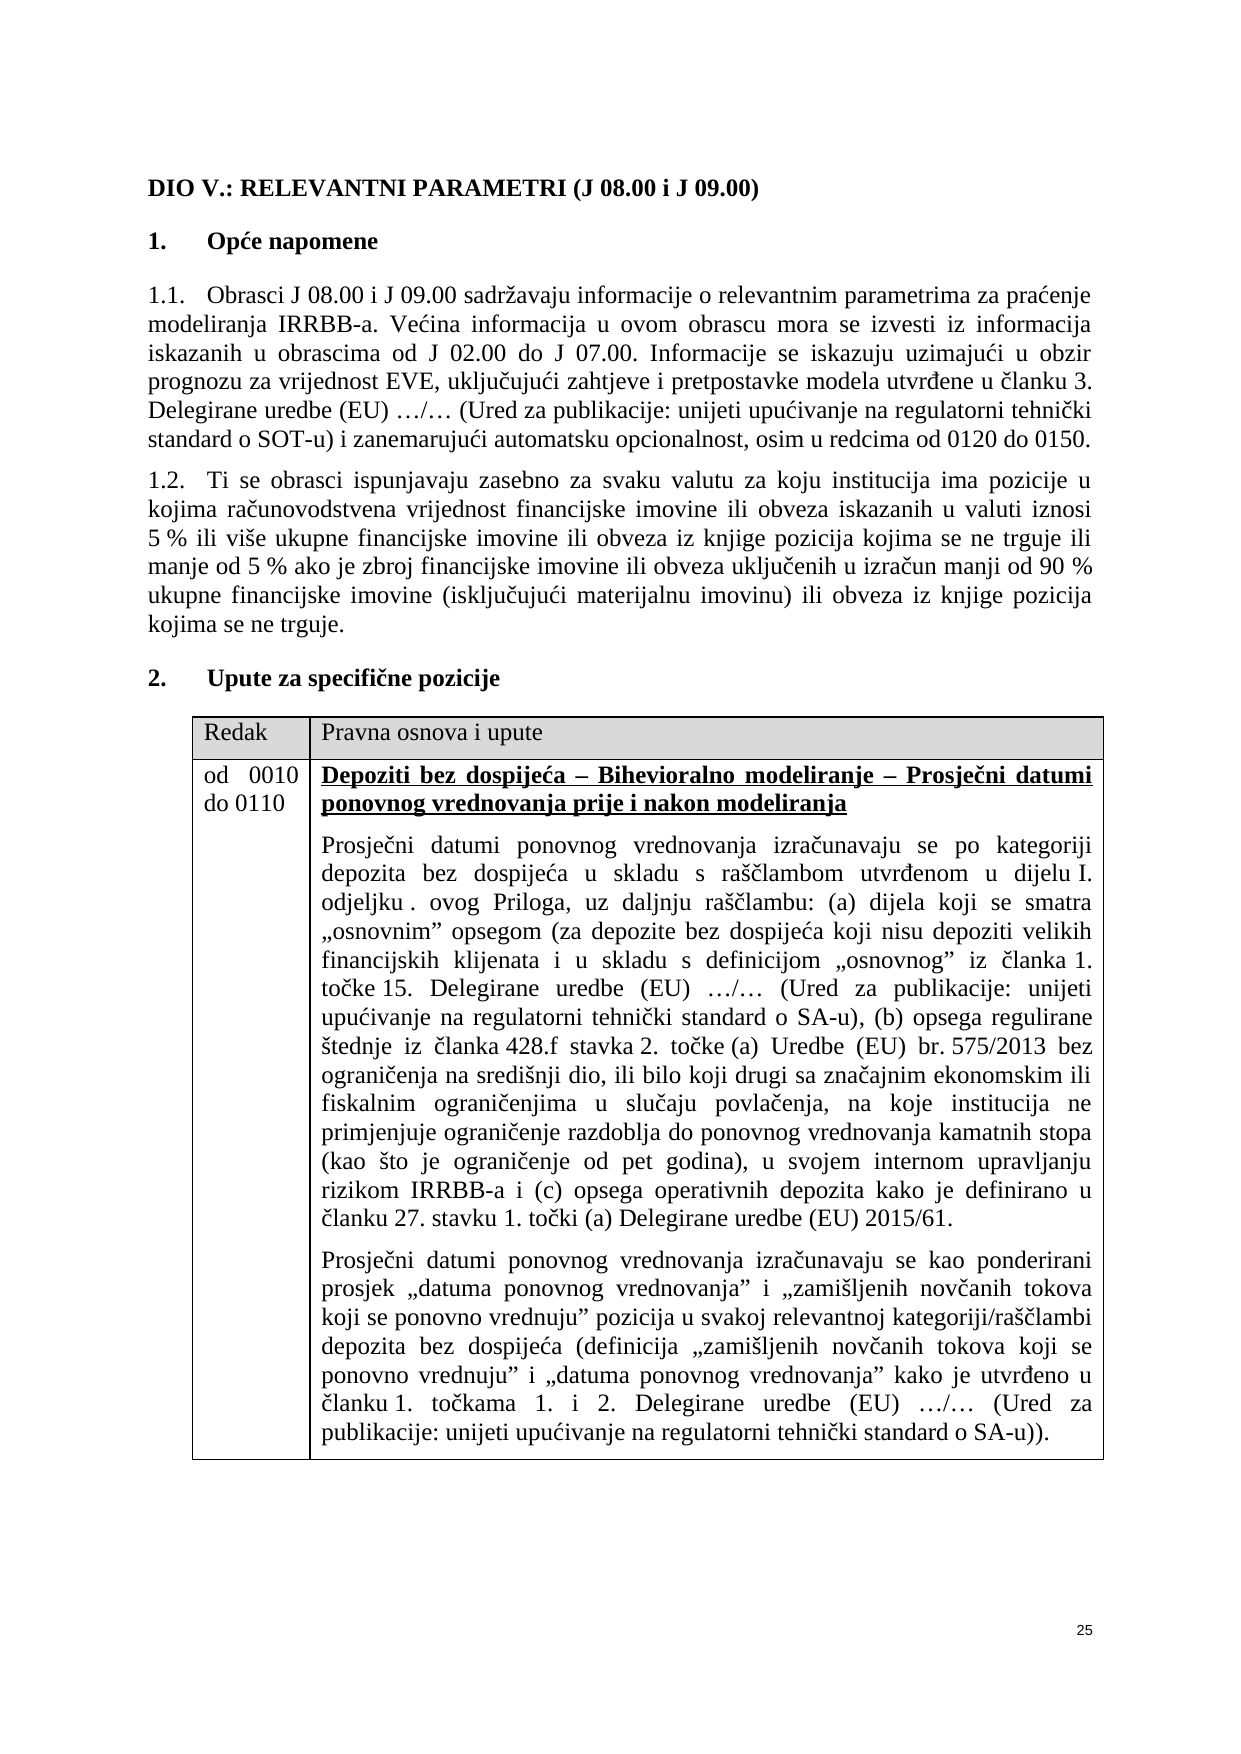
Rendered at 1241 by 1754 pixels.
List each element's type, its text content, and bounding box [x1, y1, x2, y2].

subtitle DIO V.: RELEVANTNI PARAMETRI (J 08.00 i J 09.00) [148, 173, 1093, 201]
list 2. Upute za specifične pozicije [148, 663, 1093, 691]
table_header Redak [193, 718, 309, 759]
list 1. Opće napomene [148, 226, 1093, 255]
table_cell od 0010 do 0110 [193, 760, 309, 1458]
text 1.1. Obrasci J 08.00 i J 09.00 sadržavaju informacije o relevantnim parametrima za praćenje modeliranja IRRBB-a. Većina informacija u ovom obrascu mora se izvesti iz informacija iskazanih u obrascima od J 02.00 do J 07.00. Informacije se iskazuju uzimajući u obzir prognozu za vrijednost EVE, uključujući zahtjeve i pretpostavke modela utvrđene u članku 3. Delegirane uredbe (EU) …/… (Ured za publikacije: unijeti upućivanje na regulatorni tehnički standard o SOT-u) i zanemarujući automatsku opcionalnost, osim u redcima od 0120 do 0150. [148, 280, 1093, 453]
table_cell Depoziti bez dospijeća – Bihevioralno modeliranje – Prosječni datumi ponovnog vrednovanja prije i nakon modeliranja Prosječni datumi ponovnog vrednovanja izračunavaju se po kategoriji depozita bez dospijeća u skladu s raščlambom utvrđenom u dijelu I. odjeljku 11. ovog Priloga, uz daljnju raščlambu: (a) dijela koji se smatra „osnovnim” opsegom (za depozite bez dospijeća koji nisu depoziti velikih financijskih klijenata i u skladu s definicijom „osnovnog” iz članka 1. točke 15. Delegirane uredbe (EU) …/… (Ured za publikacije: unijeti upućivanje na regulatorni tehnički standard o SA-u), (b) opsega regulirane štednje iz članka 428.f stavka 2. točke (a) Uredbe (EU) br. 575/2013 bez ograničenja na središnji dio, ili bilo koji drugi sa značajnim ekonomskim ili fiskalnim ograničenjima u slučaju povlačenja, na koje institucija ne primjenjuje ograničenje razdoblja do ponovnog vrednovanja kamatnih stopa (kao što je ograničenje od pet godina), u svojem internom upravljanju rizikom IRRBB-a i (c) opsega operativnih depozita kako je definirano u članku 27. stavku 1. točki (a) Delegirane uredbe (EU) 2015/61. Prosječni datumi ponovnog vrednovanja izračunavaju se kao ponderirani prosjek „datuma ponovnog vrednovanja” i „zamišljenih novčanih tokova koji se ponovno vrednuju” pozicija u svakoj relevantnoj kategoriji/raščlambi depozita bez dospijeća (definicija „zamišljenih novčanih tokova koji se ponovno vrednuju” i „datuma ponovnog vrednovanja” kako je utvrđeno u članku 1. točkama 1. i 2. Delegirane uredbe (EU) …/… (Ured za publikacije: unijeti upućivanje na regulatorni tehnički standard o SA-u)). [311, 760, 1103, 1458]
text 1.2. Ti se obrasci ispunjavaju zasebno za svaku valutu za koju institucija ima pozicije u kojima računovodstvena vrijednost financijske imovine ili obveza iskazanih u valuti iznosi 5 % ili više ukupne financijske imovine ili obveza iz knjige pozicija kojima se ne trguje ili manje od 5 % ako je zbroj financijske imovine ili obveza uključenih u izračun manji od 90 % ukupne financijske imovine (isključujući materijalnu imovinu) ili obveza iz knjige pozicija kojima se ne trguje. [148, 465, 1093, 638]
table_header Pravna osnova i upute [311, 718, 1103, 759]
